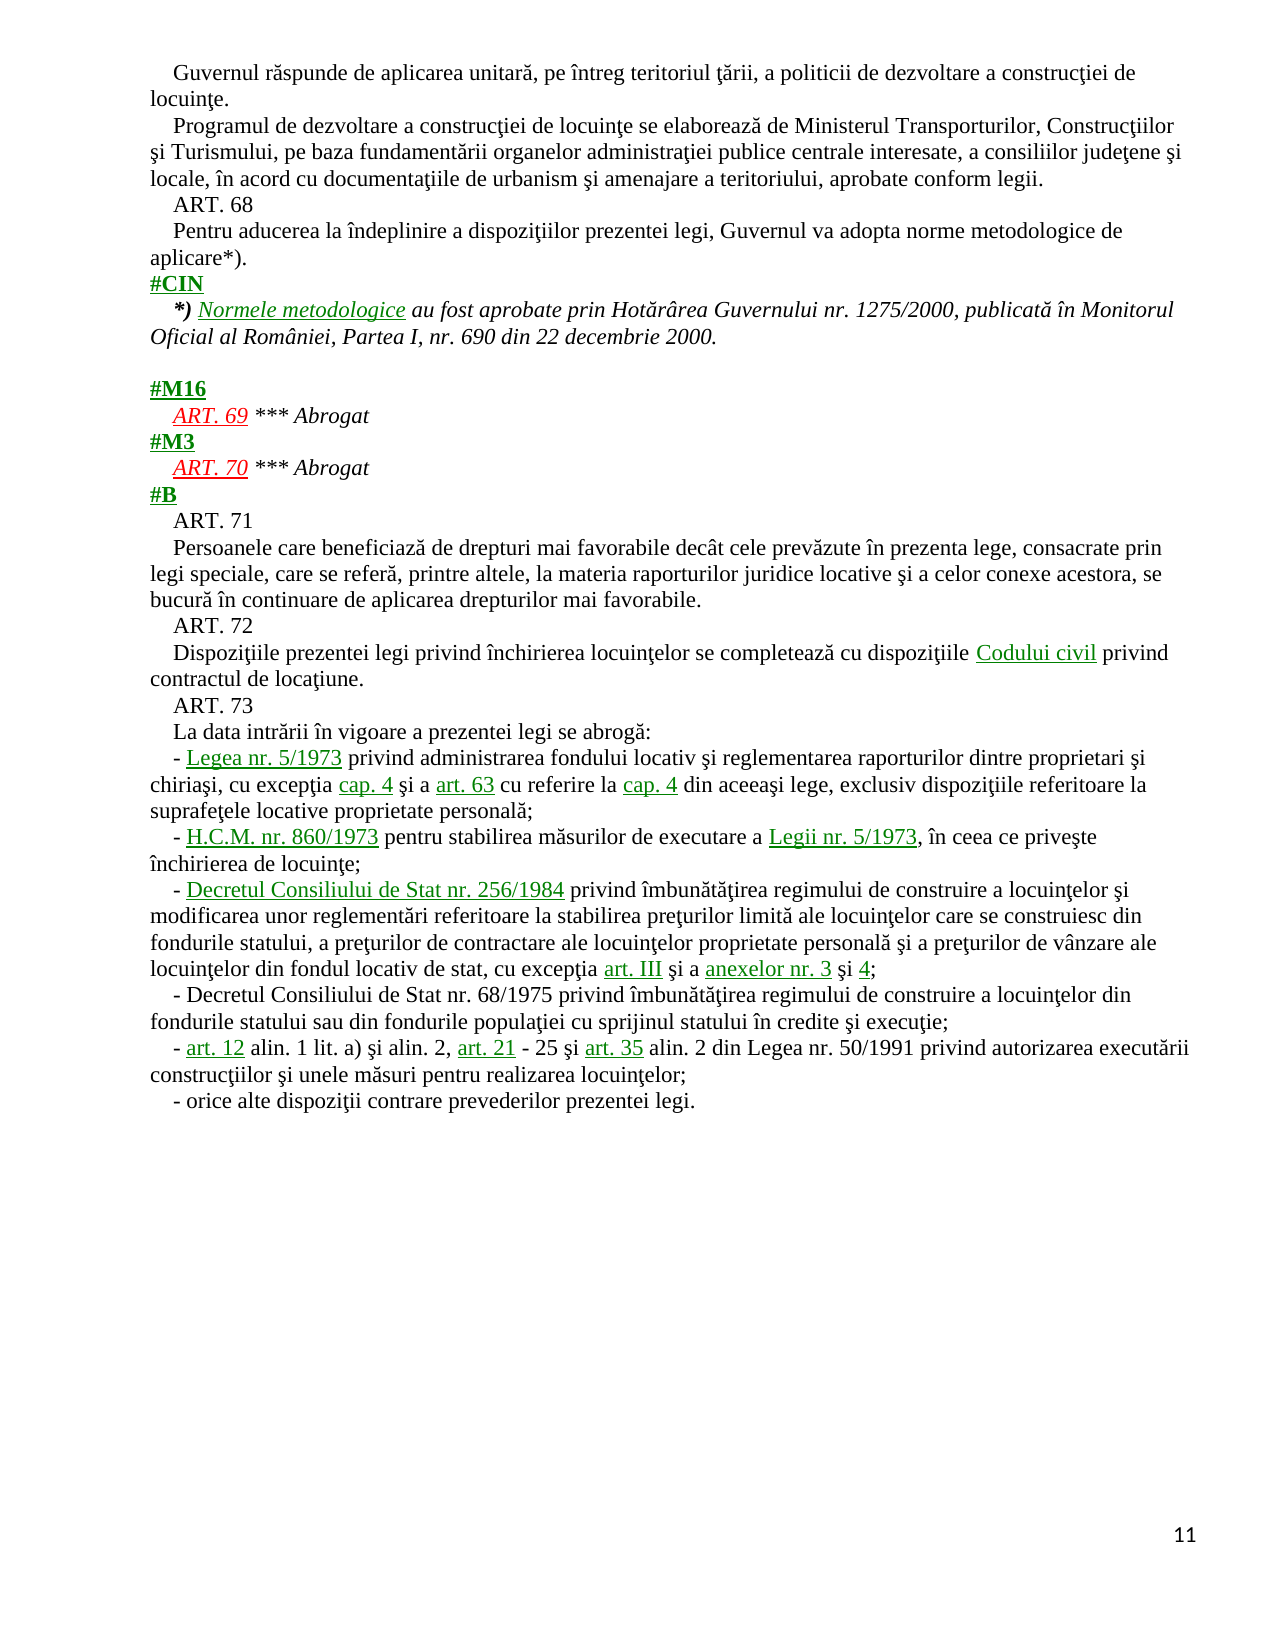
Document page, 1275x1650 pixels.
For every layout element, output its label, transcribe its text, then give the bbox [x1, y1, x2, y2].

text #M3 [150, 428, 1196, 454]
text ART. 71 [150, 507, 1196, 533]
text Pentru aducerea la îndeplinire a dispoziţiilor prezentei legi, Guvernul va adopta norme metodologice de aplicare*). [150, 217, 1196, 270]
text - Legea nr. 5/1973 privind administrarea fondului locativ şi reglementarea raporturilor dintre proprietari şi chiriaşi, cu excepţia cap. 4 şi a art. 63 cu referire la cap. 4 din aceeaşi lege, exclusiv dispoziţiile referitoare la suprafeţele locative proprietate personală; [150, 744, 1196, 823]
text #M16 [150, 375, 1196, 402]
text #CIN [150, 270, 1196, 296]
text - Decretul Consiliului de Stat nr. 68/1975 privind îmbunătăţirea regimului de construire a locuinţelor din fondurile statului sau din fondurile populaţiei cu sprijinul statului în credite şi execuţie; [150, 982, 1196, 1034]
text Guvernul răspunde de aplicarea unitară, pe întreg teritoriul ţării, a politicii de dezvoltare a construcţiei de locuinţe. [150, 59, 1196, 112]
text #B [150, 481, 1196, 507]
text ART. 70 *** Abrogat [150, 454, 1196, 481]
text Programul de dezvoltare a construcţiei de locuinţe se elaborează de Ministerul Transporturilor, Construcţiilor şi Turismului, pe baza fundamentării organelor administraţiei publice centrale interesate, a consiliilor judeţene şi locale, în acord cu documentaţiile de urbanism şi amenajare a teritoriului, aprobate conform legii. [150, 112, 1196, 191]
text - Decretul Consiliului de Stat nr. 256/1984 privind îmbunătăţirea regimului de construire a locuinţelor şi modificarea unor reglementări referitoare la stabilirea preţurilor limită ale locuinţelor care se construiesc din fondurile statului, a preţurilor de contractare ale locuinţelor proprietate personală şi a preţurilor de vânzare ale locuinţelor din fondul locativ de stat, cu excepţia art. III şi a anexelor nr. 3 şi 4; [150, 876, 1196, 982]
text Dispoziţiile prezentei legi privind închirierea locuinţelor se completează cu dispoziţiile Codului civil privind contractul de locaţiune. [150, 639, 1196, 692]
text ART. 72 [150, 613, 1196, 639]
text *) Normele metodologice au fost aprobate prin Hotărârea Guvernului nr. 1275/2000, publicată în Monitorul Oficial al României, Partea I, nr. 690 din 22 decembrie 2000. [150, 296, 1196, 349]
text - orice alte dispoziţii contrare prevederilor prezentei legi. [150, 1087, 1196, 1113]
text ART. 73 [150, 692, 1196, 718]
text Persoanele care beneficiază de drepturi mai favorabile decât cele prevăzute în prezenta lege, consacrate prin legi speciale, care se referă, printre altele, la materia raporturilor juridice locative şi a celor conexe acestora, se bucură în continuare de aplicarea drepturilor mai favorabile. [150, 533, 1196, 613]
text La data intrării în vigoare a prezentei legi se abrogă: [150, 718, 1196, 744]
text - art. 12 alin. 1 lit. a) şi alin. 2, art. 21 - 25 şi art. 35 alin. 2 din Legea nr. 50/1991 privind autorizarea executării construcţiilor şi unele măsuri pentru realizarea locuinţelor; [150, 1034, 1196, 1087]
text - H.C.M. nr. 860/1973 pentru stabilirea măsurilor de executare a Legii nr. 5/1973, în ceea ce priveşte închirierea de locuinţe; [150, 823, 1196, 876]
text ART. 68 [150, 191, 1196, 217]
text ART. 69 *** Abrogat [150, 402, 1196, 428]
